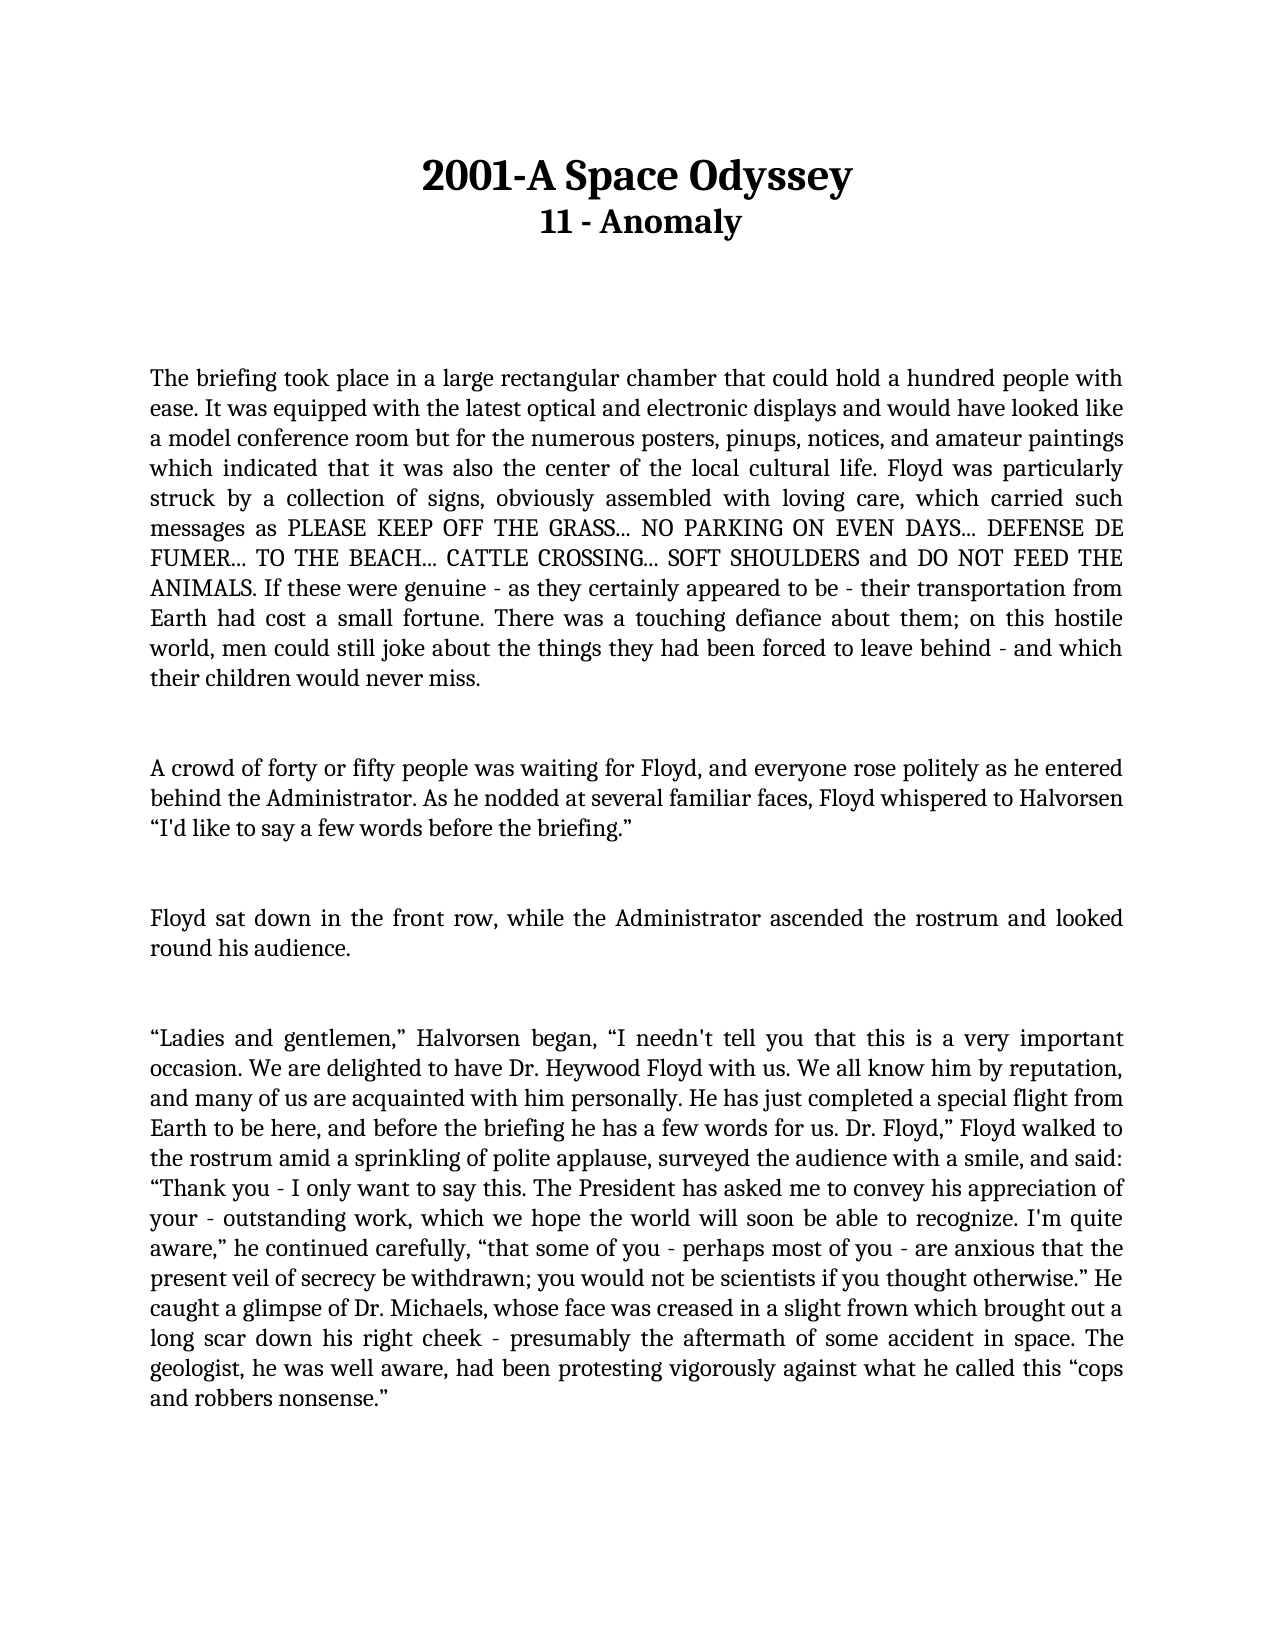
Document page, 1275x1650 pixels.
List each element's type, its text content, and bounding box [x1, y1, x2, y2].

text 2001-A Space Odyssey [150, 150, 1125, 202]
text Floyd sat down in the front row, while the Administrator ascended the rostrum and looked round his audience. [150, 902, 1125, 962]
text The briefing took place in a large rectangular chamber that could hold a hundred people with ease. It was equipped with the latest optical and electronic displays and would have looked like a model conference room but for the numerous posters, pinups, notices, and amateur paintings which indicated that it was also the center of the local cultural life. Floyd was particularly struck by a collection of signs, obviously assembled with loving care, which carried such messages as PLEASE KEEP OFF THE GRASS... NO PARKING ON EVEN DAYS... DEFENSE DE FUMER... TO THE BEACH... CATTLE CROSSING... SOFT SHOULDERS and DO NOT FEED THE ANIMALS. If these were genuine - as they certainly appeared to be - their transportation from Earth had cost a small fortune. There was a touching defiance about them; on this hostile world, men could still joke about the things they had been forced to leave behind - and which their children would never miss. [150, 362, 1125, 692]
text “Ladies and gentlemen,” Halvorsen began, “I needn't tell you that this is a very important occasion. We are delighted to have Dr. Heywood Floyd with us. We all know him by reputation, and many of us are acquainted with him personally. He has just completed a special flight from Earth to be here, and before the briefing he has a few words for us. Dr. Floyd,” Floyd walked to the rostrum amid a sprinkling of polite applause, surveyed the audience with a smile, and said: “Thank you - I only want to say this. The President has asked me to convey his appreciation of your - outstanding work, which we hope the world will soon be able to recognize. I'm quite aware,” he continued carefully, “that some of you - perhaps most of you - are anxious that the present veil of secrecy be withdrawn; you would not be scientists if you thought otherwise.” He caught a glimpse of Dr. Michaels, whose face was creased in a slight frown which brought out a long scar down his right cheek - presumably the aftermath of some accident in space. The geologist, he was well aware, had been protesting vigorously against what he called this “cops and robbers nonsense.” [150, 1022, 1125, 1412]
text 11 - Anomaly [150, 202, 1125, 242]
text A crowd of forty or fifty people was waiting for Floyd, and everyone rose politely as he entered behind the Administrator. As he nodded at several familiar faces, Floyd whispered to Halvorsen “I'd like to say a few words before the briefing.” [150, 752, 1125, 842]
